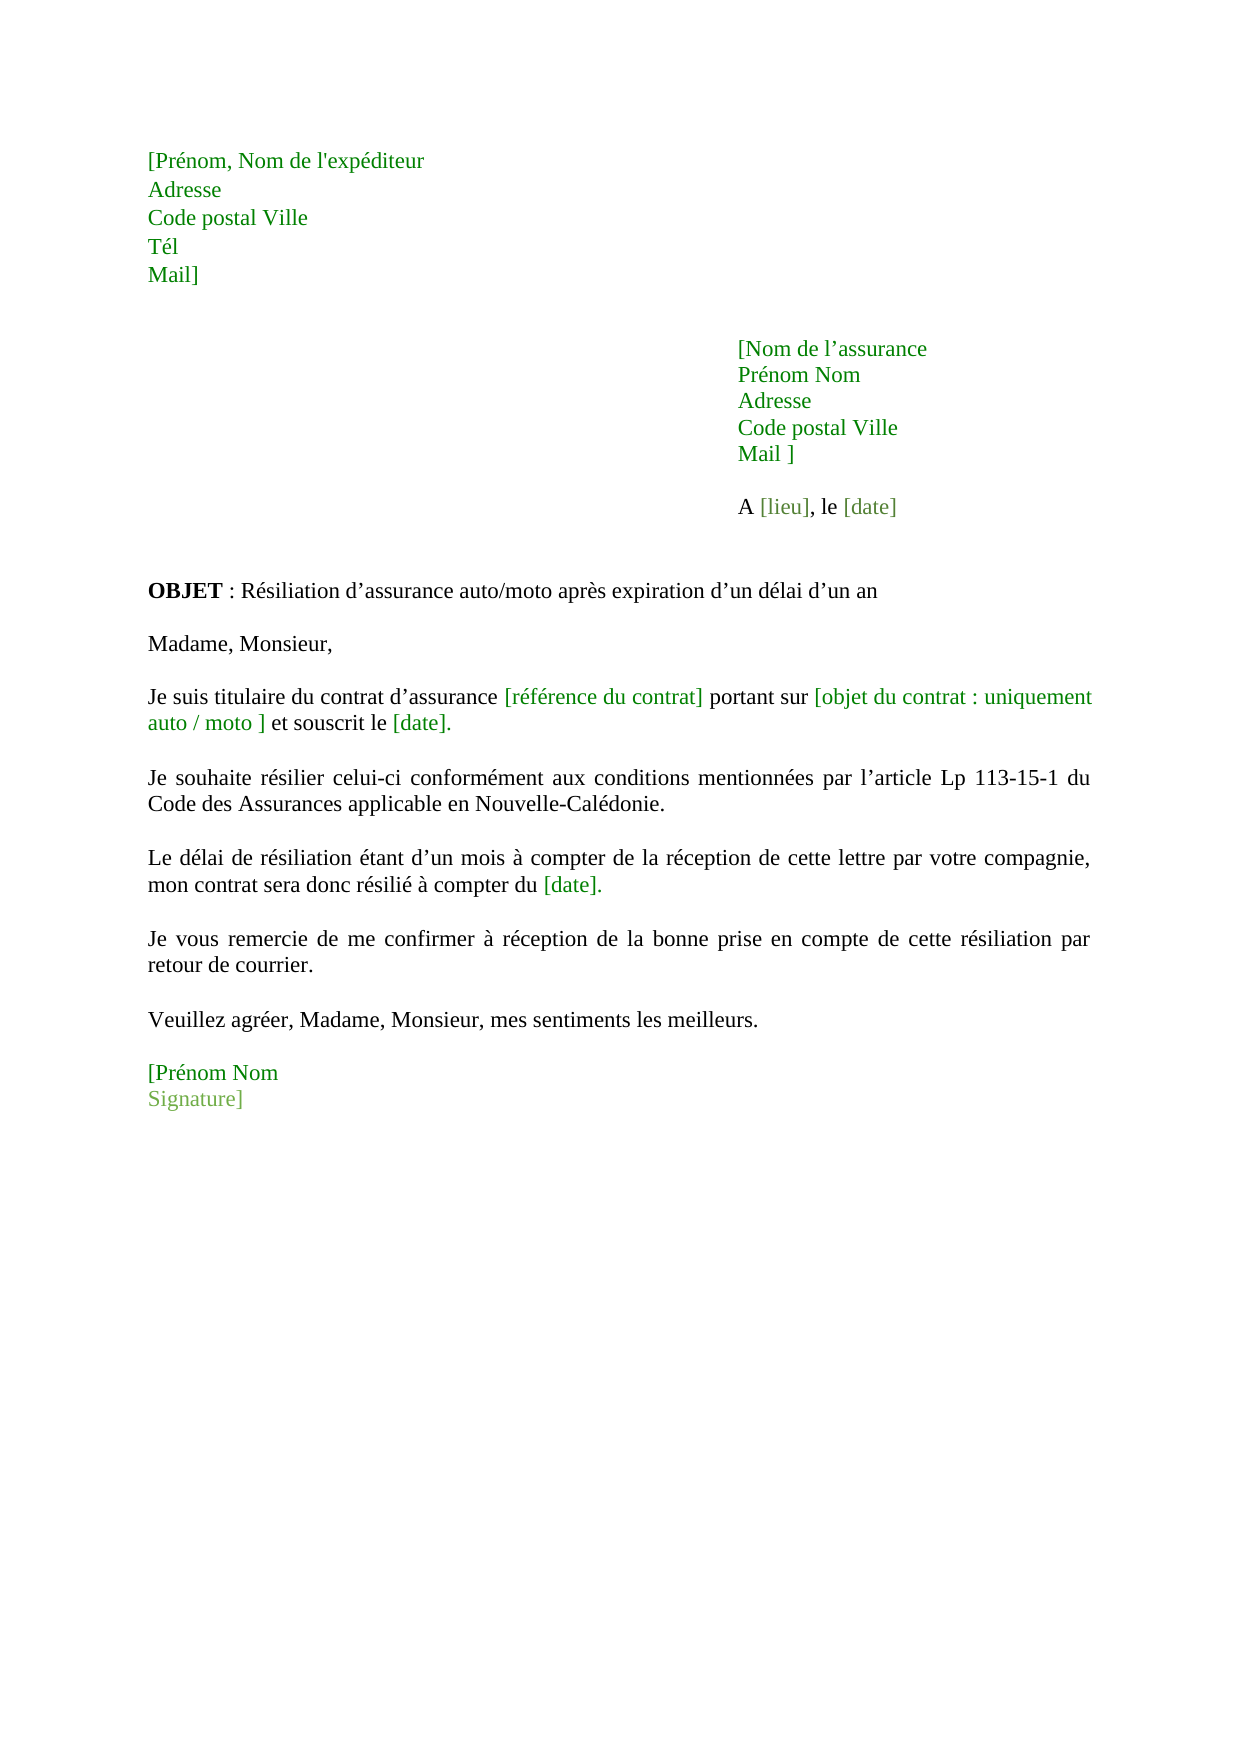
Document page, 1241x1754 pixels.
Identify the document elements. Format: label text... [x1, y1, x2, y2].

text Madame, Monsieur, [148, 630, 1093, 657]
text [Nom de l’assurance [664, 335, 1093, 361]
text [Prénom, Nom de l'expéditeur [148, 148, 1093, 174]
text [Prénom Nom [148, 1059, 1093, 1085]
text OBJET : Résiliation d’assurance auto/moto après expiration d’un délai d’un an [148, 578, 1093, 604]
text Veuillez agréer, Madame, Monsieur, mes sentiments les meilleurs. [148, 1006, 1093, 1032]
text Je vous remercie de me confirmer à réception de la bonne prise en compte de cette résiliation par retour de courrier. [148, 925, 1093, 978]
text Adresse [664, 388, 1093, 414]
text Adresse [148, 176, 1093, 202]
text Code postal Ville Mail ] [738, 414, 1093, 467]
text Tél [148, 233, 1093, 259]
text Je souhaite résilier celui-ci conformément aux conditions mentionnées par l’article Lp 113-15-1 du Code des Assurances applicable en Nouvelle-Calédonie. [148, 764, 1093, 816]
text Signature] [148, 1085, 1093, 1111]
text Code postal Ville [148, 204, 1093, 231]
text A [lieu], le [date] [664, 493, 1093, 519]
text Je suis titulaire du contrat d’assurance [référence du contrat] portant sur [objet du contrat : uniquement auto / moto ] et souscrit le [date]. [148, 683, 1093, 736]
text Prénom Nom [664, 361, 1093, 388]
text Mail] [148, 261, 1093, 288]
text Le délai de résiliation étant d’un mois à compter de la réception de cette lettre par votre compagnie, mon contrat sera donc résilié à compter du [date]. [148, 844, 1093, 897]
